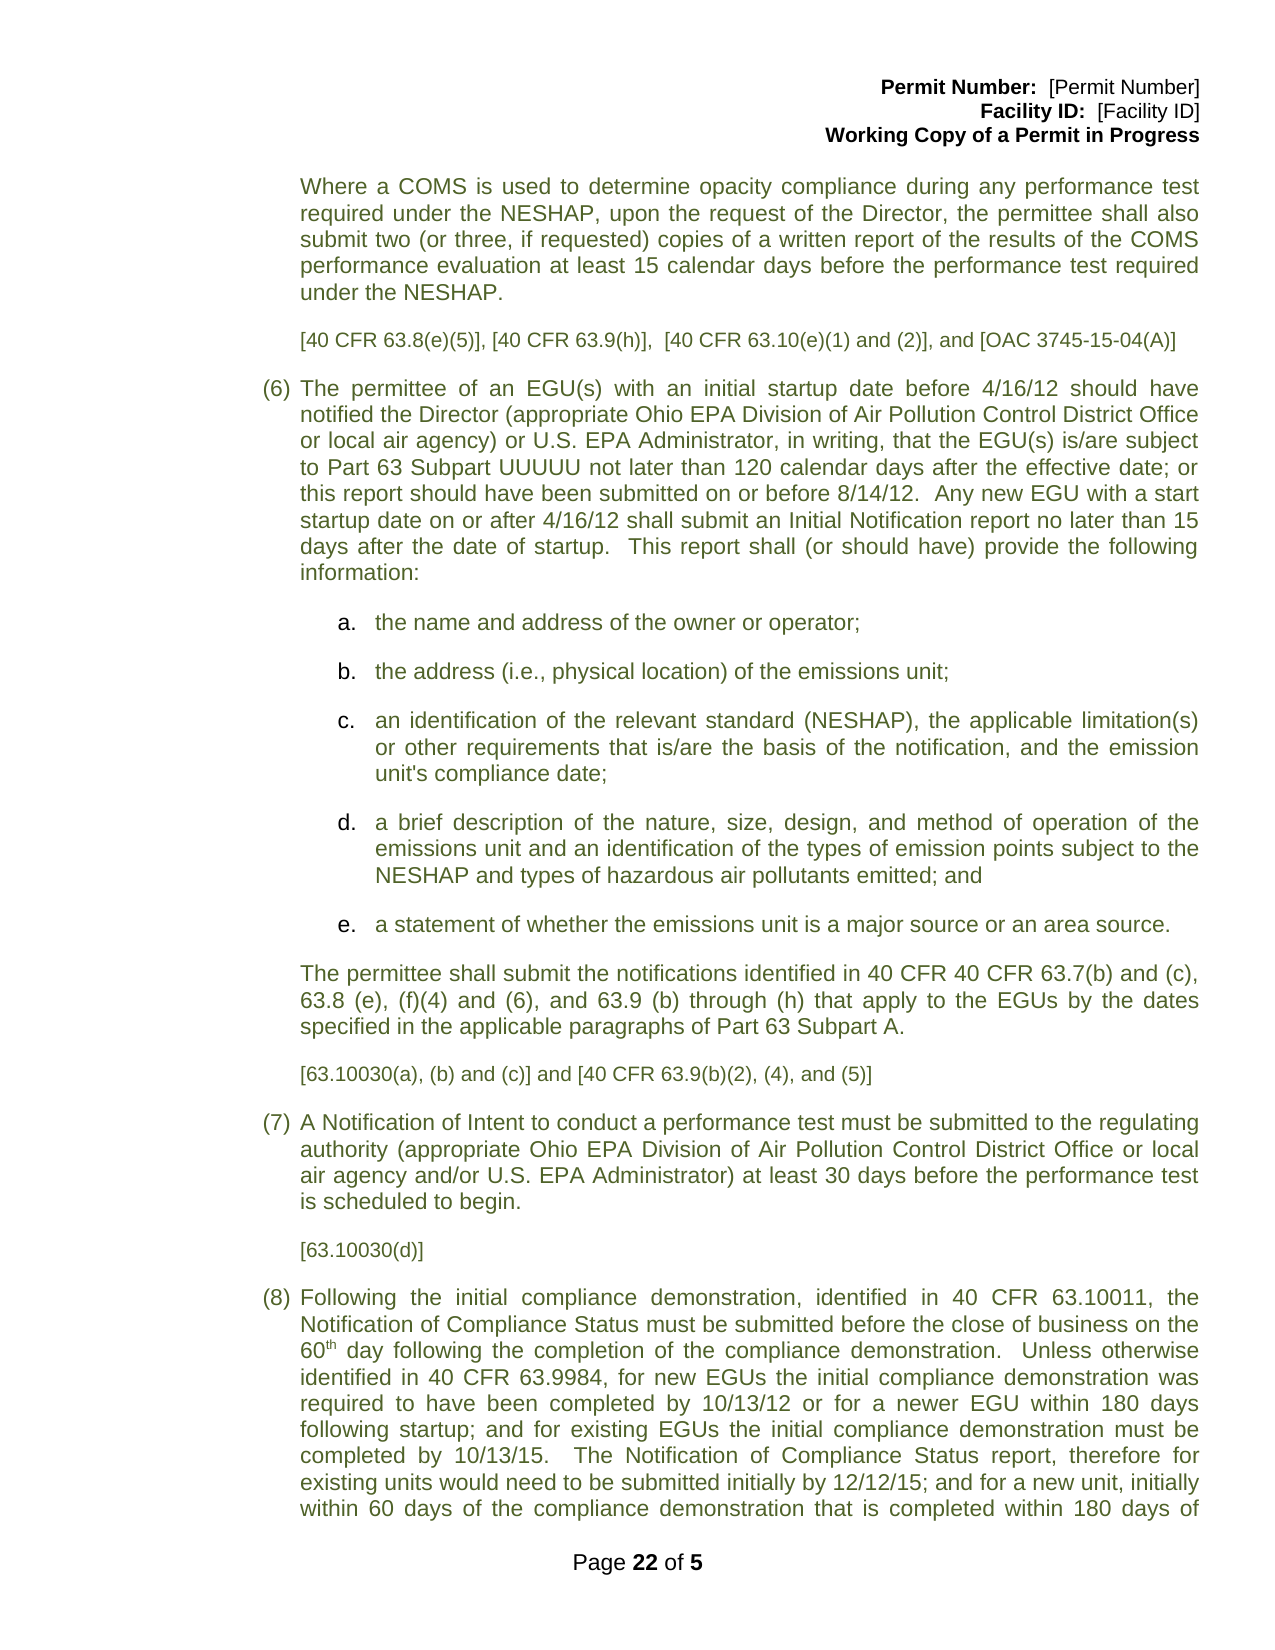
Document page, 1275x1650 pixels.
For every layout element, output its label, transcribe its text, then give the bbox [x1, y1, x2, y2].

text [262, 1284, 1200, 1522]
text a statement of whether the emissions unit is a major source or an area source. [337, 911, 1200, 937]
text the name and address of the owner or operator; [337, 608, 1200, 635]
text [63.10030(d)] [300, 1237, 1200, 1261]
text [40 CFR 63.8(e)(5)], [40 CFR 63.9(h)], [40 CFR 63.10(e)(1) and (2)], and [OAC 3745-15-04(A)] [300, 328, 1200, 352]
text [63.10030(a), (b) and (c)] and [40 CFR 63.9(b)(2), (4), and (5)] [300, 1062, 1200, 1086]
text Where a COMS is used to determine opacity compliance during any performance test required under the NESHAP, upon the request of the Director, the permittee shall also submit two (or three, if requested) copies of a written report of the results of the COMS performance evaluation at least 15 calendar days before the performance test required under the NESHAP. [300, 173, 1200, 305]
text a brief description of the nature, size, design, and method of operation of the emissions unit and an identification of the types of emission points subject to the NESHAP and types of hazardous air pollutants emitted; and [337, 809, 1200, 888]
text The permittee of an EGU(s) with an initial startup date before 4/16/12 should have notified the Director (appropriate Ohio EPA Division of Air Pollution Control District Office or local air agency) or U.S. EPA Administrator, in writing, that the EGU(s) is/are subject to Part 63 Subpart UUUUU not later than 120 calendar days after the effective date; or this report should have been submitted on or before 8/14/12. Any new EGU with a start startup date on or after 4/16/12 shall submit an Initial Notification report no later than 15 days after the date of startup. This report shall (or should have) provide the following information: [262, 375, 1200, 586]
text The permittee shall submit the notifications identified in 40 CFR 40 CFR 63.7(b) and (c), 63.8 (e), (f)(4) and (6), and 63.9 (b) through (h) that apply to the EGUs by the dates specified in the applicable paragraphs of Part 63 Subpart A. [300, 960, 1200, 1039]
text the address (i.e., physical location) of the emissions unit; [337, 658, 1200, 684]
text an identification of the relevant standard (NESHAP), the applicable limitation(s) or other requirements that is/are the basis of the notification, and the emission unit's compliance date; [337, 707, 1200, 786]
text A Notification of Intent to conduct a performance test must be submitted to the regulating authority (appropriate Ohio EPA Division of Air Pollution Control District Office or local air agency and/or U.S. EPA Administrator) at least 30 days before the performance test is scheduled to begin. [262, 1109, 1200, 1214]
